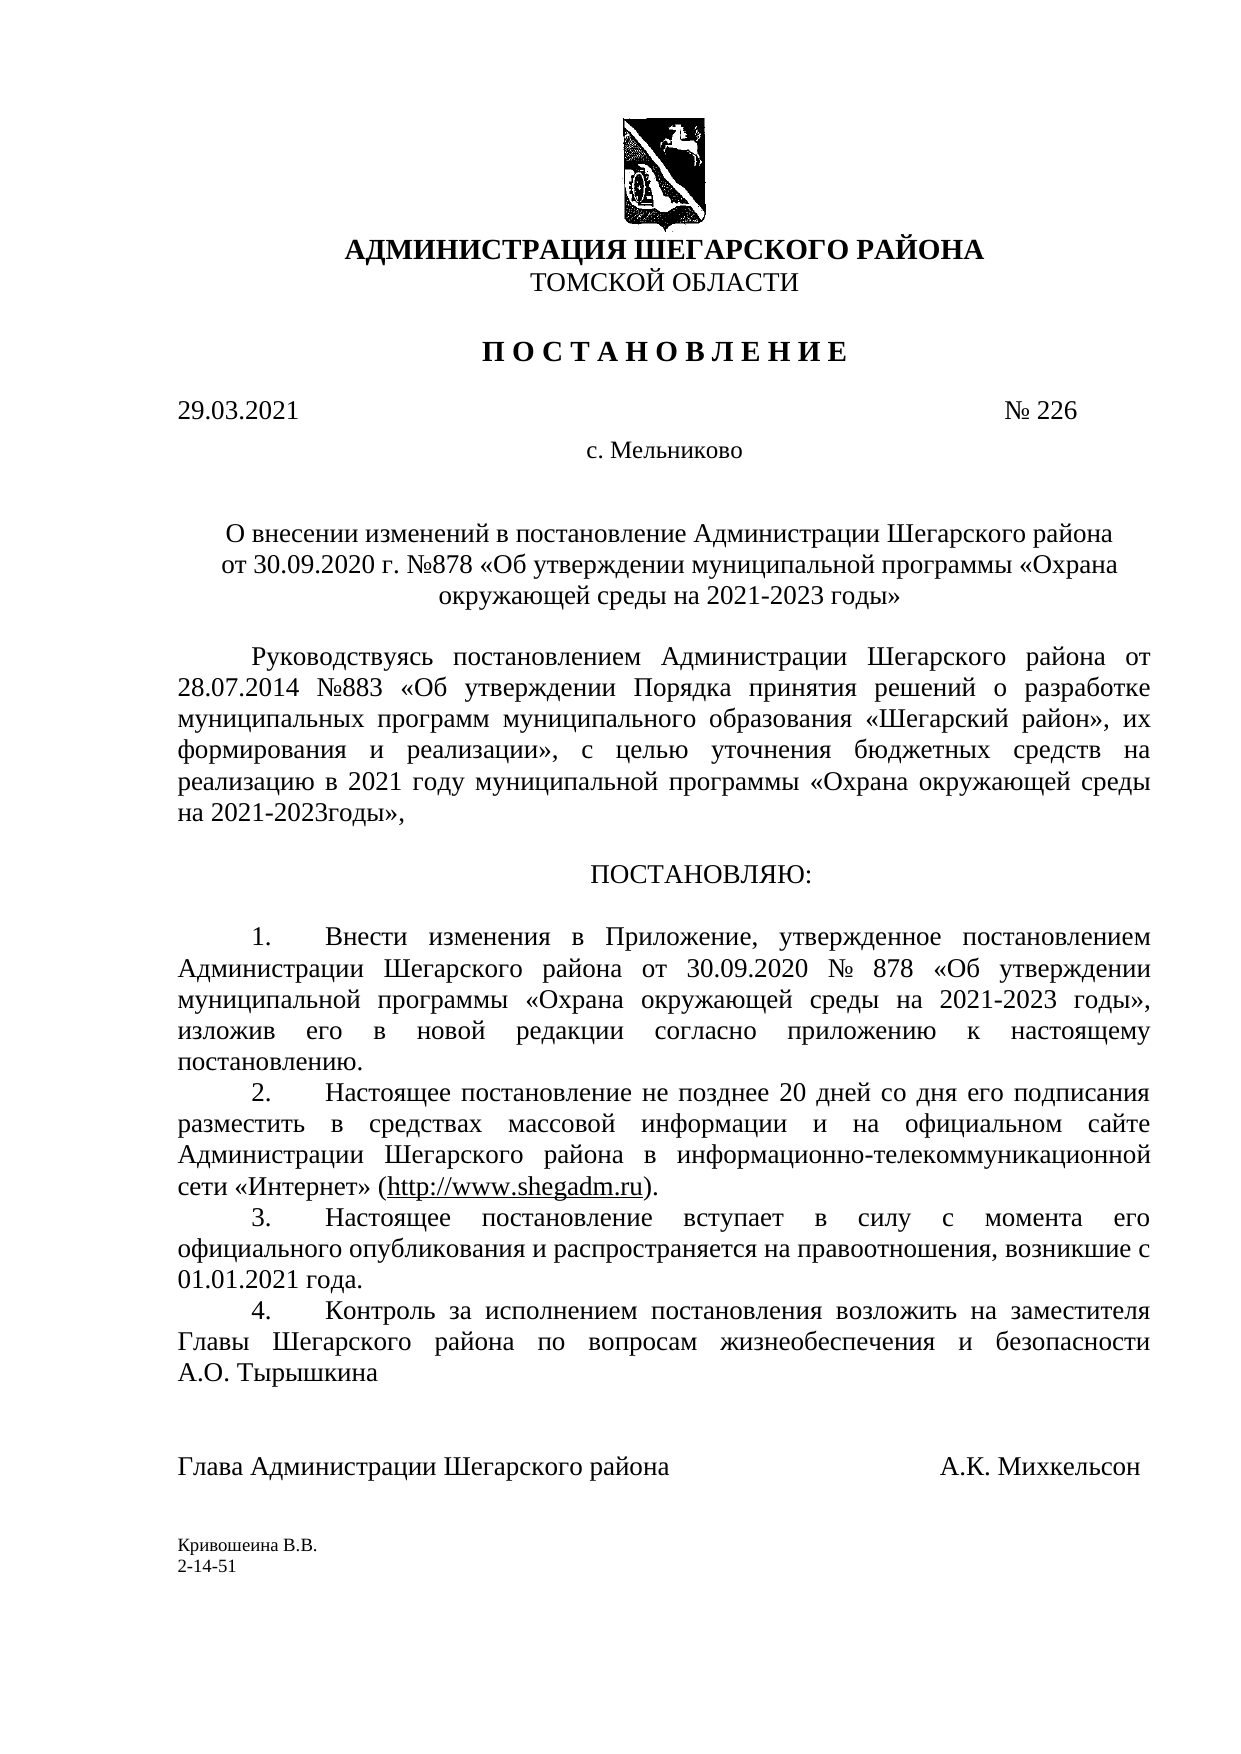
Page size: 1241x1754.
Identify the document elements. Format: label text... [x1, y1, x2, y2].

text Кривошеина В.В. [177, 1534, 1152, 1555]
text АДМИНИСТРАЦИЯ ШЕГАРСКОГО РАЙОНА [177, 232, 1152, 266]
text ПОСТАНОВЛЯЮ: [177, 858, 1152, 889]
text с. Мельниково [177, 435, 1152, 464]
text Глава Администрации Шегарского района А.К. Михкельсон [177, 1450, 1152, 1481]
text 2-14-51 [177, 1555, 1152, 1577]
text ТОМСКОЙ ОБЛАСТИ [177, 266, 1152, 297]
table_header О внесении изменений в постановление Администрации Шегарского района от 30.09.2020 г. №878 «Об утверждении муниципальной программы «Охрана окружающей среды на 2021-2023 годы» [167, 517, 1173, 639]
list Настоящее постановление вступает в силу с момента его официального опубликования и распространяется на правоотношения, возникшие с 01.01.2021 года. [177, 1201, 1152, 1294]
list Контроль за исполнением постановления возложить на заместителя Главы Шегарского района по вопросам жизнеобеспечения и безопасности А.О. Тырышкина [177, 1294, 1152, 1388]
list Настоящее постановление не позднее 20 дней со дня его подписания разместить в средствах массовой информации и на официальном сайте Администрации Шегарского района в информационно-телекоммуникационной сети «Интернет» (http://www.shegadm.ru). [177, 1076, 1152, 1201]
text Руководствуясь постановлением Администрации Шегарского района от 28.07.2014 №883 «Об утверждении Порядка принятия решений о разработке муниципальных программ муниципального образования «Шегарский район», их формирования и реализации», с целью уточнения бюджетных средств на реализацию в 2021 году муниципальной программы «Охрана окружающей среды на 2021-2023годы», [177, 640, 1152, 827]
text П О С Т А Н О В Л Е Н И Е [177, 334, 1152, 368]
picture [622, 118, 707, 233]
text 29.03.2021 № 226 [177, 394, 1152, 425]
list Внести изменения в Приложение, утвержденное постановлением Администрации Шегарского района от 30.09.2020 № 878 «Об утверждении муниципальной программы «Охрана окружающей среды на 2021-2023 годы», изложив его в новой редакции согласно приложению к настоящему постановлению. [177, 921, 1152, 1076]
